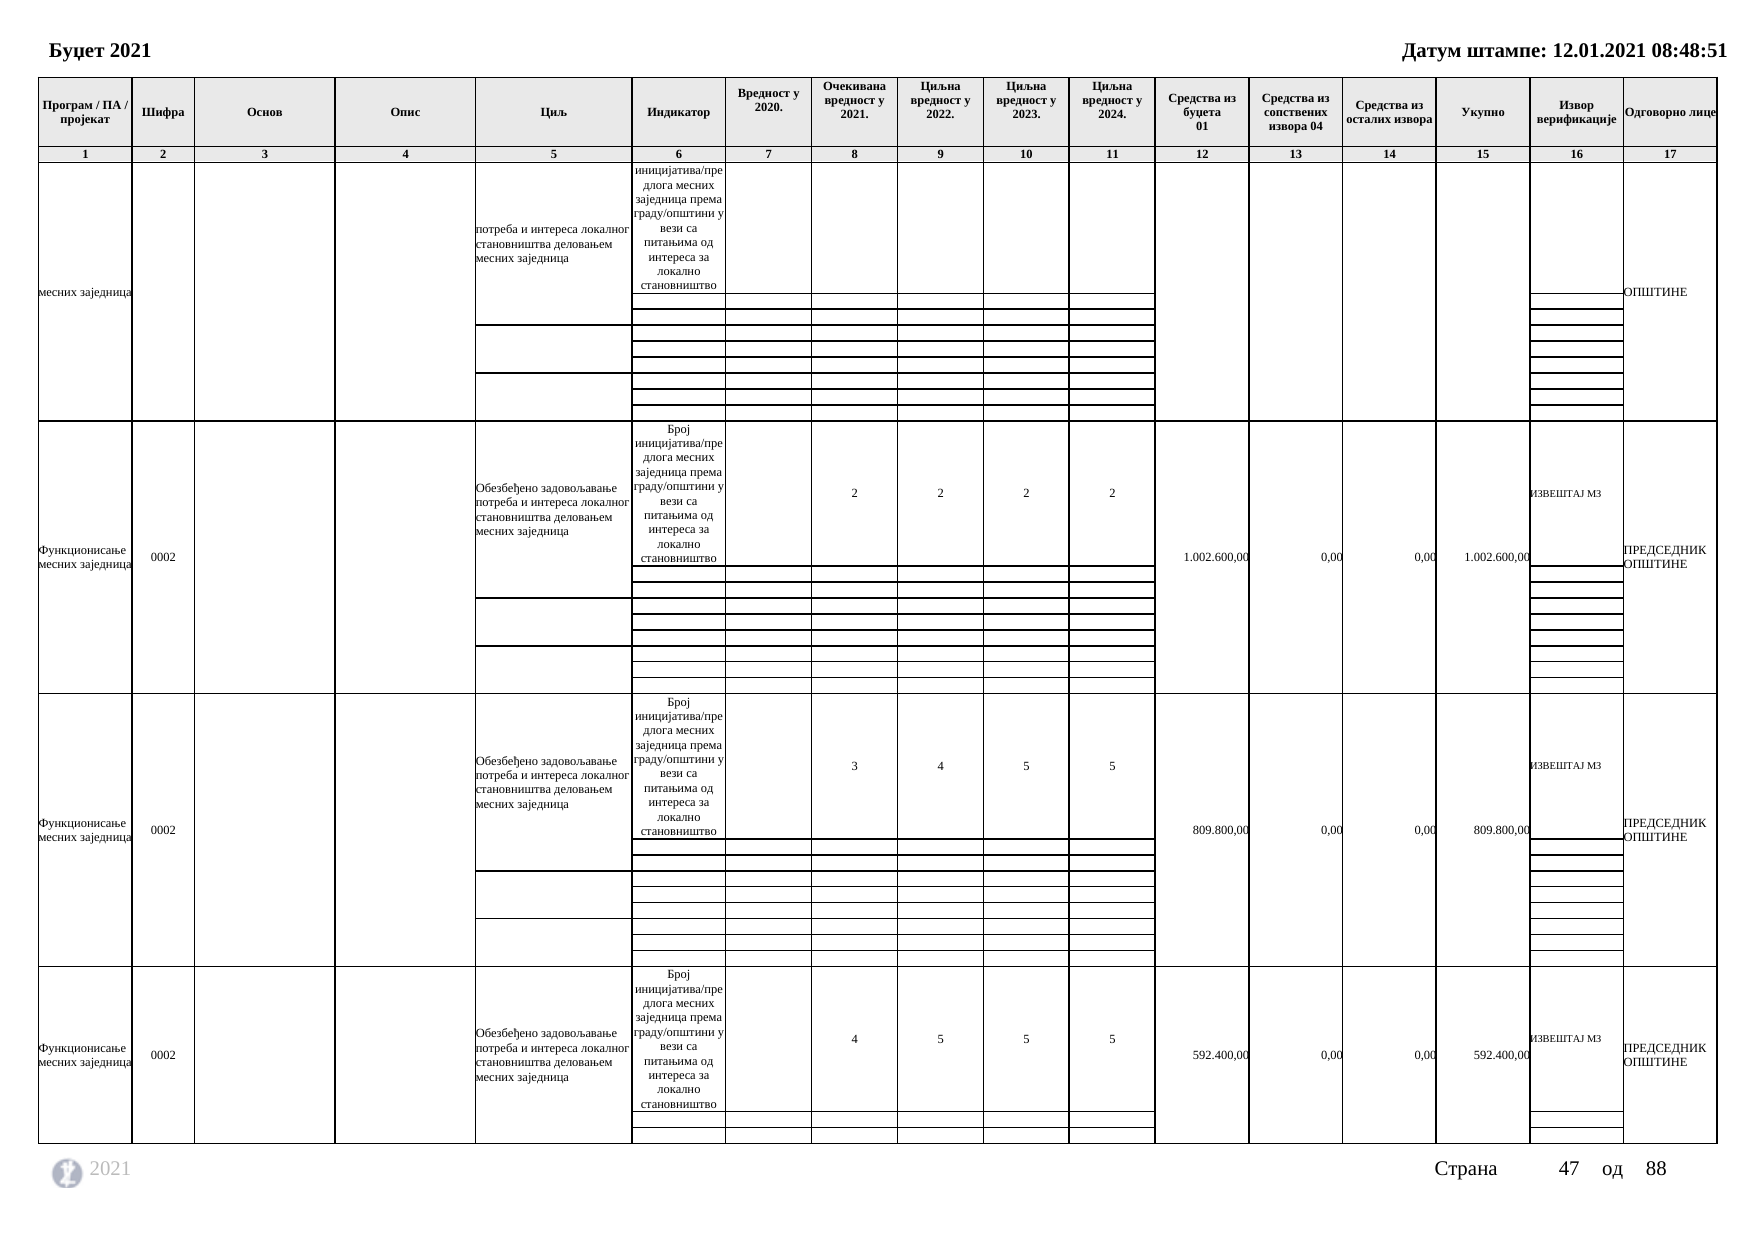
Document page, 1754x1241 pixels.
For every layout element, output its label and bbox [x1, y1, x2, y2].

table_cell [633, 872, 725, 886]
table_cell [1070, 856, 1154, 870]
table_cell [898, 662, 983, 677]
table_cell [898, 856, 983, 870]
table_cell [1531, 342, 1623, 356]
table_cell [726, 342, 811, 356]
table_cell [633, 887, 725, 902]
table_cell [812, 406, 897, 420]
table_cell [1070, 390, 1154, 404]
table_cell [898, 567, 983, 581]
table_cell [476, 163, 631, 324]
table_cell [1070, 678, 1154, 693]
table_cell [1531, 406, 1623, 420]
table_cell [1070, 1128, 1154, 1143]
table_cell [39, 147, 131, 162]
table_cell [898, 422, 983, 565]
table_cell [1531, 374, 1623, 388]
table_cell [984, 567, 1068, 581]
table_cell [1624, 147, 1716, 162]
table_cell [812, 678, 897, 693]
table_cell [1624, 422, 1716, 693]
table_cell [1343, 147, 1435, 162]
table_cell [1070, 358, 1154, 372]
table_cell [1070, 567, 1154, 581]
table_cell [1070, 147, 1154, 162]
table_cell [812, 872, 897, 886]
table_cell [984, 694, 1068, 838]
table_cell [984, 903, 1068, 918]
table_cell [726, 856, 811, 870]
picture [48, 1155, 87, 1188]
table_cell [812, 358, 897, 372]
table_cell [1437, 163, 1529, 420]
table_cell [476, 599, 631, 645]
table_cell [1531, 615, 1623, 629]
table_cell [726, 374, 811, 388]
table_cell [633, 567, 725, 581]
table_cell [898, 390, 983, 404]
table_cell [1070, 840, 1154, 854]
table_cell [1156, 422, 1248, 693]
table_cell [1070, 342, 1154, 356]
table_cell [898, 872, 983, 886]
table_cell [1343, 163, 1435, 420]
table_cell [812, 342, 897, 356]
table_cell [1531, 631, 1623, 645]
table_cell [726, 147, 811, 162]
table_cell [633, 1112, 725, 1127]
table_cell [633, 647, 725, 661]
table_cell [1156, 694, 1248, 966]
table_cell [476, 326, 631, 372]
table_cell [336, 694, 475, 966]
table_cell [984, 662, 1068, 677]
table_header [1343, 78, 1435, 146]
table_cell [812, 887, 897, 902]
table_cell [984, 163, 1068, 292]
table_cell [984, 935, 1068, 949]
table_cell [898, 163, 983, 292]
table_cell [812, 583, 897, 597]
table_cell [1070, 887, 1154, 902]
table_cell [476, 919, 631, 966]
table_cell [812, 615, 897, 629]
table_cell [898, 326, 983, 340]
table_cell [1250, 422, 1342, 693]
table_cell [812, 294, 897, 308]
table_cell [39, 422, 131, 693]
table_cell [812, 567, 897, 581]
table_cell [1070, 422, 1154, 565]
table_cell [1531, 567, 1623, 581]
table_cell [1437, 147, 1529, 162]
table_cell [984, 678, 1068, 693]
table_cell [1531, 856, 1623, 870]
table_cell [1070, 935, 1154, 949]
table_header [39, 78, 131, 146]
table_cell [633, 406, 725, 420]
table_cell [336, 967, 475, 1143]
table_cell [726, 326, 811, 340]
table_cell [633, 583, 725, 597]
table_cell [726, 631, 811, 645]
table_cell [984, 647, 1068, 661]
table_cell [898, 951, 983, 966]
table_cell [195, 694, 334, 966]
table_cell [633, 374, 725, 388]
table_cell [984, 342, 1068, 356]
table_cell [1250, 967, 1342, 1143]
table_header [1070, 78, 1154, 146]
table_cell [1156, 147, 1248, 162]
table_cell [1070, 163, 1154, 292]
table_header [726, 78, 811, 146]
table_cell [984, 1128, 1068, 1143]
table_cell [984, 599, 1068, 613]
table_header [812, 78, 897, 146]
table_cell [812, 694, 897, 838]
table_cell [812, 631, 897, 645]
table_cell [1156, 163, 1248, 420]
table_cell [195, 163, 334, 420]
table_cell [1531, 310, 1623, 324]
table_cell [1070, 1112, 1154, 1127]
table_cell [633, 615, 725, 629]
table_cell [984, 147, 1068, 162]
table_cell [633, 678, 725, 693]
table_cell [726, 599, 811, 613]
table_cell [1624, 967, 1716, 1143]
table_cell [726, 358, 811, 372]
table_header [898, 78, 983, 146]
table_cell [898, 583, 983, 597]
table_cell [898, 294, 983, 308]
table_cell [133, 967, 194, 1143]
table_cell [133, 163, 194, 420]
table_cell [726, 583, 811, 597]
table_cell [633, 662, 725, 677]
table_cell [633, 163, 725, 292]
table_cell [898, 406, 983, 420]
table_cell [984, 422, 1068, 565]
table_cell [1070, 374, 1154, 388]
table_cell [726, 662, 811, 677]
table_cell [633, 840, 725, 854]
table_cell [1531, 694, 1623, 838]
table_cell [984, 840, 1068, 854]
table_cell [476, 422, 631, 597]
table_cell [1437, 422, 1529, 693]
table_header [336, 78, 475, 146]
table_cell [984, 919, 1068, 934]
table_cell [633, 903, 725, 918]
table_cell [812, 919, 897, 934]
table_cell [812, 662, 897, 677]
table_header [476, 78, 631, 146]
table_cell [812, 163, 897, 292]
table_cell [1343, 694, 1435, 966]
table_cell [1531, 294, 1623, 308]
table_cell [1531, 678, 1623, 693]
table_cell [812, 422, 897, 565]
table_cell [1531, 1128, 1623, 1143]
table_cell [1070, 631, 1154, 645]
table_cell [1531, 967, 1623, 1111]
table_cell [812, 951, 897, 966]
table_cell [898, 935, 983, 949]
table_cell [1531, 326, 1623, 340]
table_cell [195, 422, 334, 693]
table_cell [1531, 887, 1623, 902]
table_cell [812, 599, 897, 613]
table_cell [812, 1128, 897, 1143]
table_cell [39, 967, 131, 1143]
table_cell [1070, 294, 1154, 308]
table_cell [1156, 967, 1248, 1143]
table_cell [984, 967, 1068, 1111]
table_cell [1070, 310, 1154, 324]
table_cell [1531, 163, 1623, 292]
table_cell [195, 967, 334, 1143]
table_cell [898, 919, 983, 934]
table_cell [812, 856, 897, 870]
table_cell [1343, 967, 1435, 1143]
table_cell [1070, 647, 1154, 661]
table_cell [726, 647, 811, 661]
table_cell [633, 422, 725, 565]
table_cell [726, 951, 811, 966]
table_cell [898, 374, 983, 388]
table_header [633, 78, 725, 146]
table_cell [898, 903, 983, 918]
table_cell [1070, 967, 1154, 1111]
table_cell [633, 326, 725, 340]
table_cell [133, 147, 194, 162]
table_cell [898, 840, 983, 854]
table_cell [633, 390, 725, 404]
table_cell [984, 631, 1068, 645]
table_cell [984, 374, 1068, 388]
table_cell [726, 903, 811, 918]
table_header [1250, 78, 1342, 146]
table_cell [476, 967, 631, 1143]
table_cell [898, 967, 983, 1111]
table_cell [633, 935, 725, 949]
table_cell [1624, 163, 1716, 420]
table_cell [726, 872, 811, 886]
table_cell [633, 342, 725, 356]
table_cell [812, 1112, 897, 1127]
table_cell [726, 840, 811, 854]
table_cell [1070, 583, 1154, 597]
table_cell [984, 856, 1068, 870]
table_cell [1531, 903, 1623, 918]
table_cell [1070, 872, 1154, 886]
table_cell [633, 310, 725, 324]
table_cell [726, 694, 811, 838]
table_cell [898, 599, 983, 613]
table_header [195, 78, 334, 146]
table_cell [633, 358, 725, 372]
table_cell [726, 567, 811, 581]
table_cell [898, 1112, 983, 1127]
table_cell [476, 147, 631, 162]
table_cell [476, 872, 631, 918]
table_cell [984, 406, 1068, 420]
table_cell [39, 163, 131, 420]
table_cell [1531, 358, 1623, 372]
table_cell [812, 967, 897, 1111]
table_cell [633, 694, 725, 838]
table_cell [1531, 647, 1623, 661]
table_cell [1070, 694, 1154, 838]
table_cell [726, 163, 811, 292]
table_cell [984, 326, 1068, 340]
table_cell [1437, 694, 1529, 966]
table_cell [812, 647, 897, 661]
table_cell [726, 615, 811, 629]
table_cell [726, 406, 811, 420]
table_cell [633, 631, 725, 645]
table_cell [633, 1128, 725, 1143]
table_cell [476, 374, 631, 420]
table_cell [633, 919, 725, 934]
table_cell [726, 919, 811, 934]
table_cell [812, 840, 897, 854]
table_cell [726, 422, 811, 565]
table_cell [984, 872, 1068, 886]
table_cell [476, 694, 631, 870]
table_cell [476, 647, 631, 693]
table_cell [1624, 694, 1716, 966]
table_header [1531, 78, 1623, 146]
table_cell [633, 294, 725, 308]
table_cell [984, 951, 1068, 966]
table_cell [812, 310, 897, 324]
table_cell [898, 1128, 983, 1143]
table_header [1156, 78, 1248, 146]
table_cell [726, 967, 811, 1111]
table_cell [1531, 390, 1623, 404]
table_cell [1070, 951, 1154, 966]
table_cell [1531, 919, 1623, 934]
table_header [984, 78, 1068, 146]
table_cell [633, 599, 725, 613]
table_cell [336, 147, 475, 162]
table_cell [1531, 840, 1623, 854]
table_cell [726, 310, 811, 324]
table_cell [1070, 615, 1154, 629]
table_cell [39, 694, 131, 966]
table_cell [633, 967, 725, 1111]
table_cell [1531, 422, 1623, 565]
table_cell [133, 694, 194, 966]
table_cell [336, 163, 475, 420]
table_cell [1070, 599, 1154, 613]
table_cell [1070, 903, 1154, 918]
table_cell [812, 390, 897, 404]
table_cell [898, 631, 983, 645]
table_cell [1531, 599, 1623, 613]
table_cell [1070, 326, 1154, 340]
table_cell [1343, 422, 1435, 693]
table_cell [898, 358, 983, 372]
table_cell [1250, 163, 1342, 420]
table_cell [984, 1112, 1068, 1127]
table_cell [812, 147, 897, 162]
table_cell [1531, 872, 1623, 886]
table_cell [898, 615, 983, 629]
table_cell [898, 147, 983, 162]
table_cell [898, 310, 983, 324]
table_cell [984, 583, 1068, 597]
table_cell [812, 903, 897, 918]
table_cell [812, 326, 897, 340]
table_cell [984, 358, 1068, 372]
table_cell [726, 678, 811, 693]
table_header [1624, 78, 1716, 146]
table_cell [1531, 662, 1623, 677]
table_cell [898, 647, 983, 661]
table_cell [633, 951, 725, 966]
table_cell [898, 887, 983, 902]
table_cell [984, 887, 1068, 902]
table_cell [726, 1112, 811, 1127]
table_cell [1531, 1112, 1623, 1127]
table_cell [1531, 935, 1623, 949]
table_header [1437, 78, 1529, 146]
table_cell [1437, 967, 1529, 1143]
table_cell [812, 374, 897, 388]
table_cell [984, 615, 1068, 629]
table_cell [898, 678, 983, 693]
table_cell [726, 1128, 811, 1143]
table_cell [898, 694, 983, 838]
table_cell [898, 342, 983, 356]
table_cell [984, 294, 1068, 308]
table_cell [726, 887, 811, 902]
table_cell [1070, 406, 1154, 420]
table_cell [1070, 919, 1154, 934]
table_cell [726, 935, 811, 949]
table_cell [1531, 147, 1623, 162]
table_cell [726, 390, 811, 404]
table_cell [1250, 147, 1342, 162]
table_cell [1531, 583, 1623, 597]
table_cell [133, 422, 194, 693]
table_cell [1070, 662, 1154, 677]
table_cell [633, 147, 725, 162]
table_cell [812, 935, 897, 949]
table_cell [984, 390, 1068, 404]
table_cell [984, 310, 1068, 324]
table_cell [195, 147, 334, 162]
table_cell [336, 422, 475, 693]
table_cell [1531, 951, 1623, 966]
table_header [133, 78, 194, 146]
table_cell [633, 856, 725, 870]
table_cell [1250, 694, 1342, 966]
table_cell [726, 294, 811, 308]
